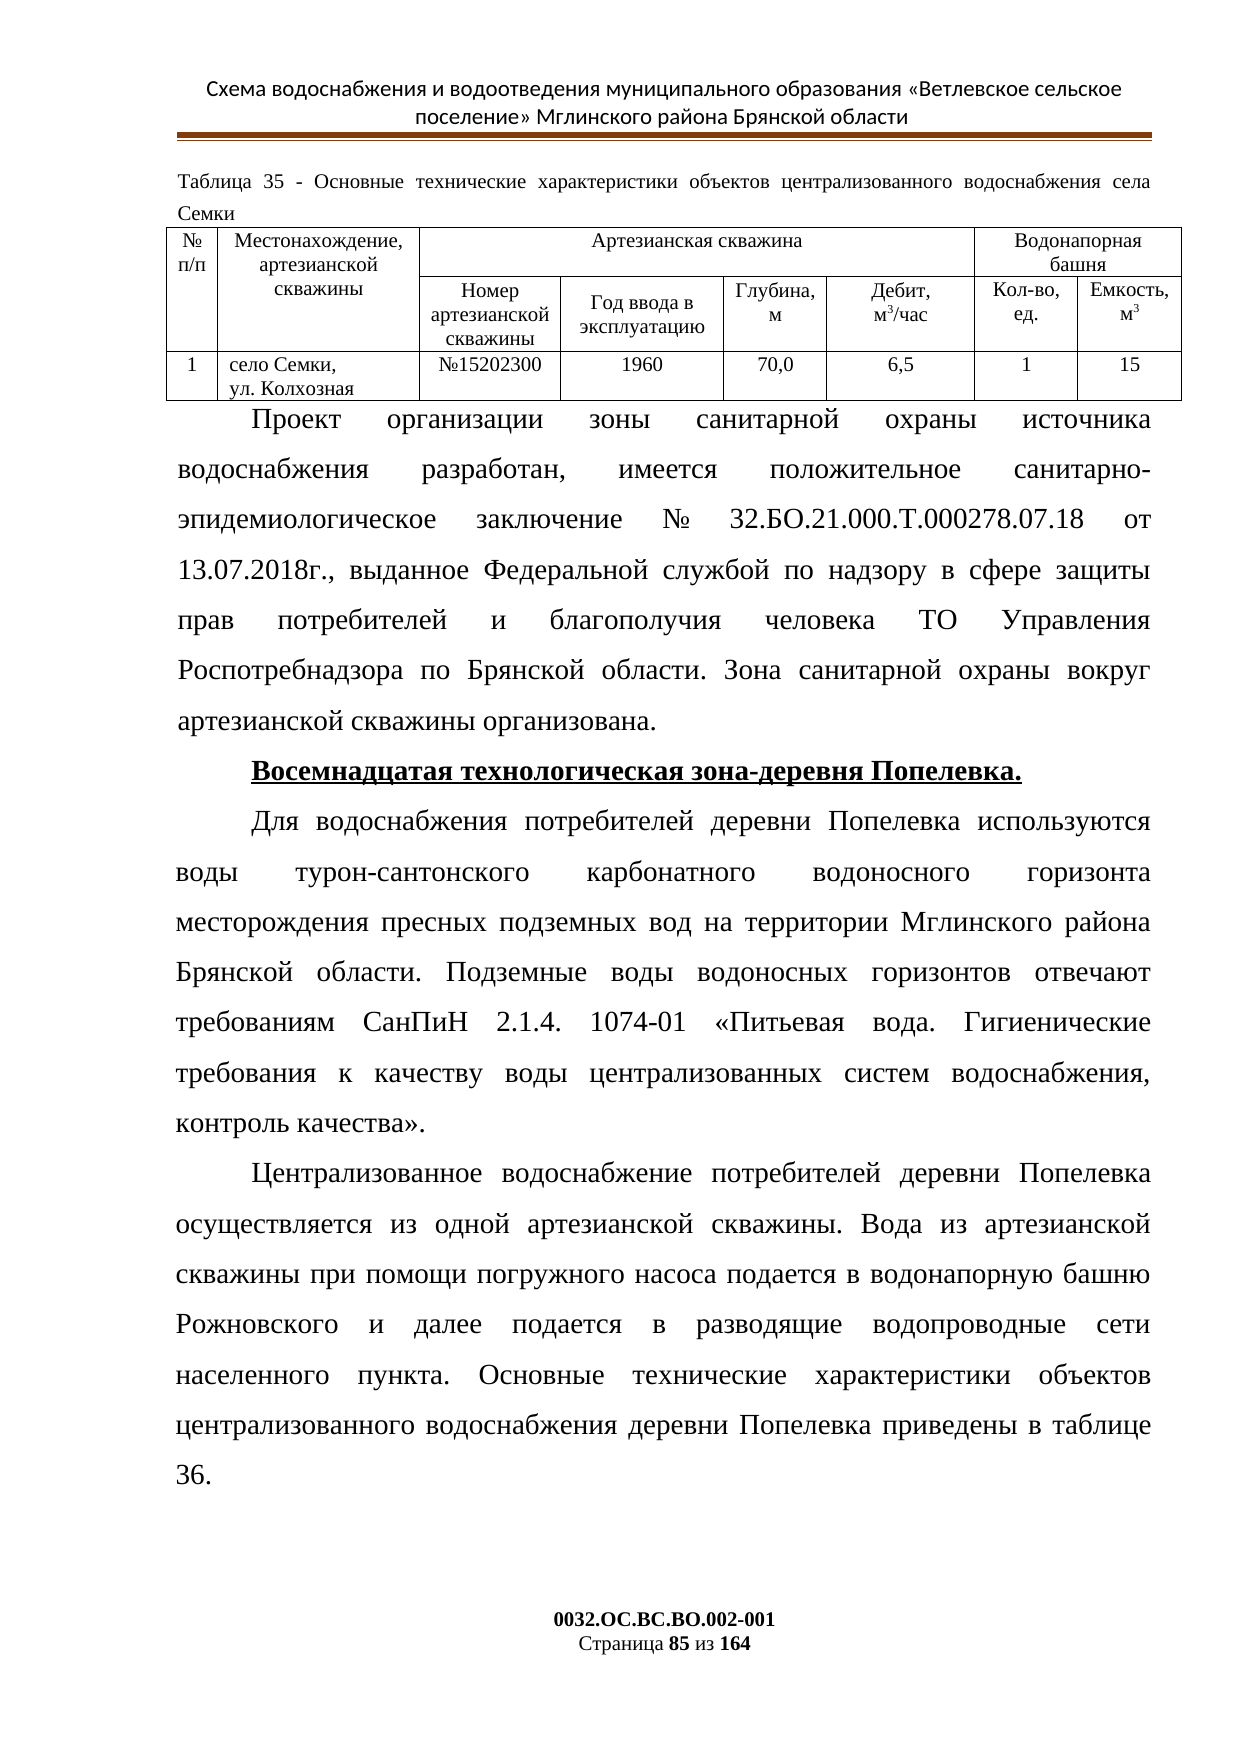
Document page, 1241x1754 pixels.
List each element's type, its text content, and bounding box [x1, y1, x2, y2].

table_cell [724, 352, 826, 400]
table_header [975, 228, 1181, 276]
text Централизованное водоснабжение потребителей деревни Попелевка осуществляется из одной артезианской скважины. Вода из артезианской скважины при помощи погружного насоса подается в водонапорную башню Рожновского и далее подается в разводящие водопроводные сети населенного пункта. Основные технические характеристики объектов централизованного водоснабжения деревни Попелевка приведены в таблице 36. [175, 1156, 1152, 1491]
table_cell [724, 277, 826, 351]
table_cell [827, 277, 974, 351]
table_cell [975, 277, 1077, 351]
text Для водоснабжения потребителей деревни Попелевка используются воды турон-сантонского карбонатного водоносного горизонта месторождения пресных подземных вод на территории Мглинского района Брянской области. Подземные воды водоносных горизонтов отвечают требованиям СанПиН 2.1.4. 1074-01 «Питьевая вода. Гигиенические требования к качеству воды централизованных систем водоснабжения, контроль качества». [175, 803, 1152, 1139]
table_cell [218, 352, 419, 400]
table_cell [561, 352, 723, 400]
text Восемнадцатая технологическая зона-деревня Попелевка. [175, 753, 1152, 787]
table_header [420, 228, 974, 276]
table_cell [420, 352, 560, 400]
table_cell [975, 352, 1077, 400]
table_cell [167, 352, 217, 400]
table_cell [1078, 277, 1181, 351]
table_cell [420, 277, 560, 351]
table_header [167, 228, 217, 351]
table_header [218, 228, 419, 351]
text Проект организации зоны санитарной охраны источника водоснабжения разработан, имеется положительное санитарно-эпидемиологическое заключение № 32.БО.21.000.Т.000278.07.18 от 13.07.2018г., выданное Федеральной службой по надзору в сфере защиты прав потребителей и благополучия человека ТО Управления Роспотребнадзора по Брянской области. Зона санитарной охраны вокруг артезианской скважины организована. [177, 401, 1152, 736]
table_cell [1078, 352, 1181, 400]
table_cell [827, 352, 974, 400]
text Таблица 35 - Основные технические характеристики объектов централизованного водоснабжения села Семки [177, 169, 1152, 227]
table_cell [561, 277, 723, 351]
